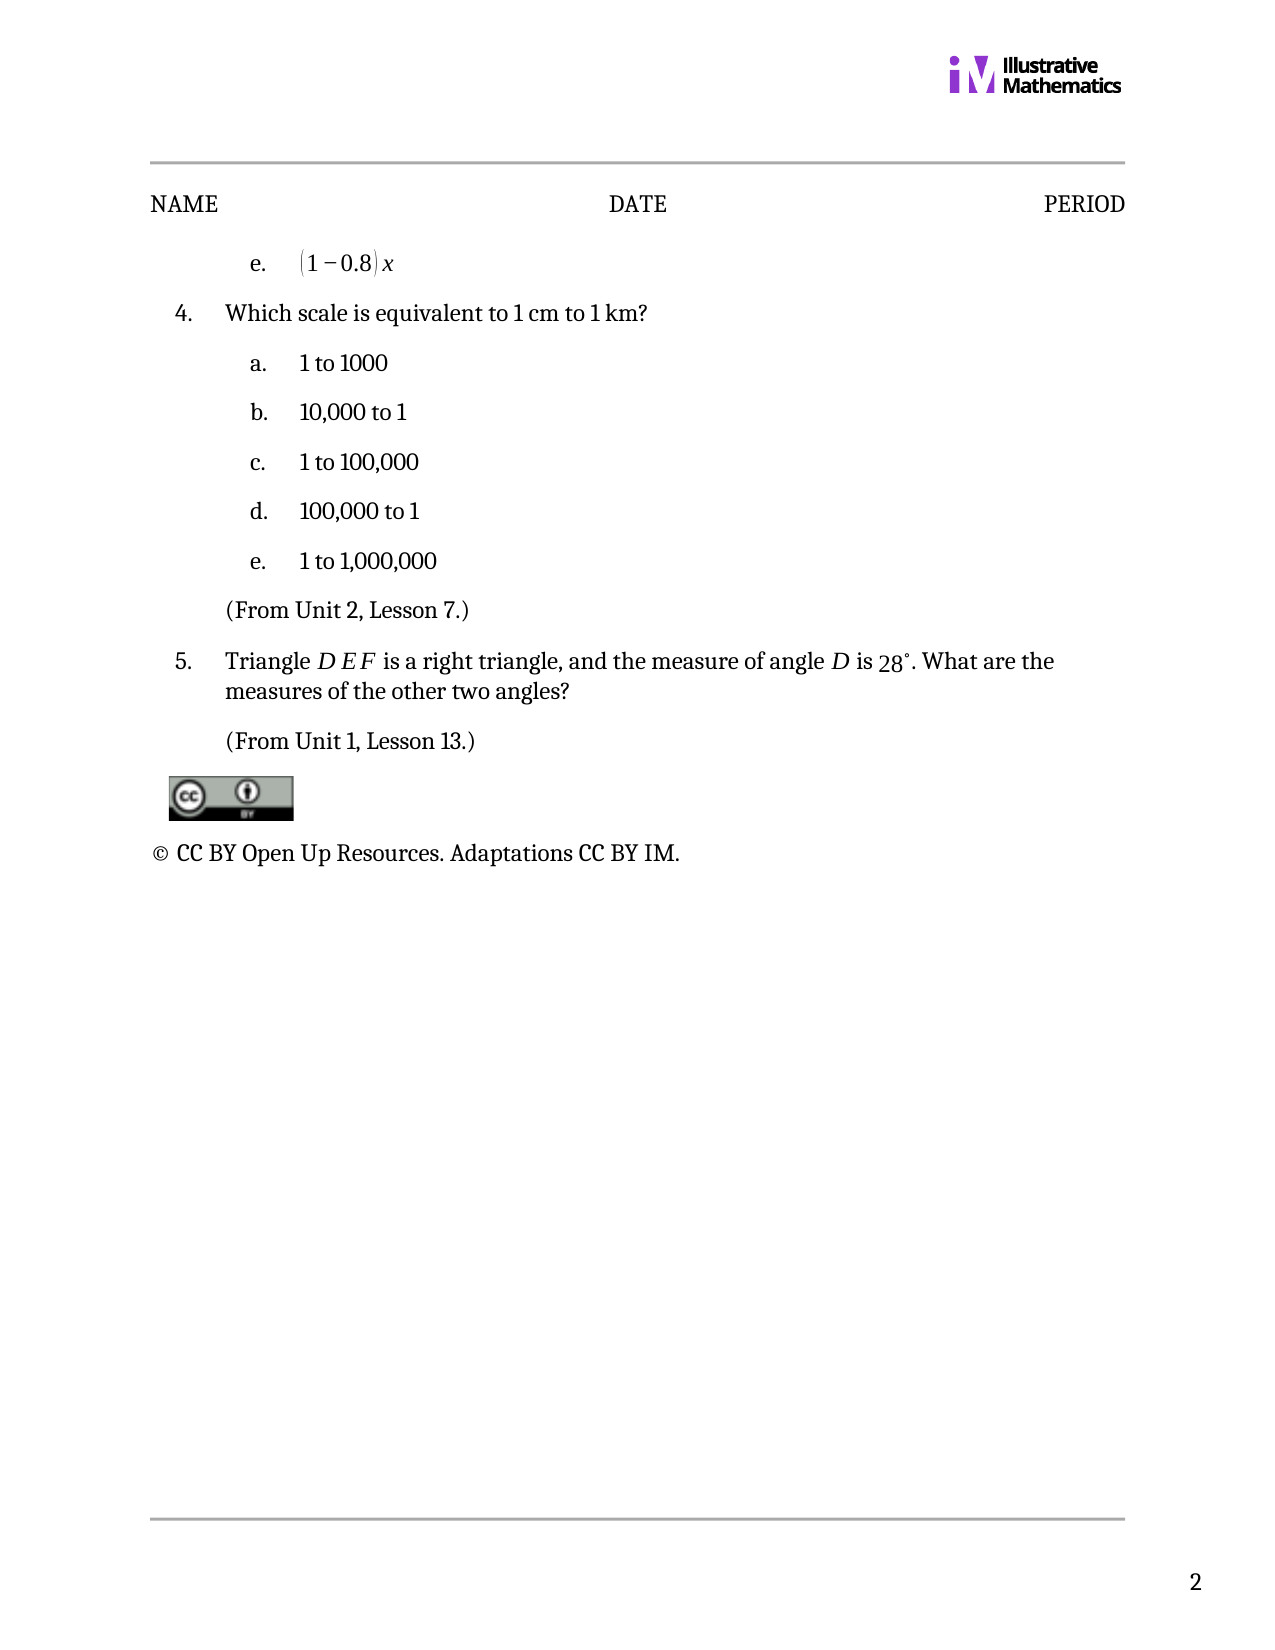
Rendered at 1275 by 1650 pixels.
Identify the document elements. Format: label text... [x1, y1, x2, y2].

picture [168, 776, 294, 821]
list 1 to 100,000 [250, 448, 1125, 476]
list 1 to 1000 [250, 348, 1125, 377]
list Which scale is equivalent to 1 cm to 1 km? [175, 299, 1125, 328]
list (From Unit 1, Lesson 13.) [175, 727, 1125, 756]
list Triangle is a right triangle, and the measure of angle is . What are the measures of the other two angles? [175, 646, 1125, 706]
list (From Unit 2, Lesson 7.) [175, 596, 1125, 625]
list 1 to 1,000,000 [250, 547, 1125, 576]
text © CC BY Open Up Resources. Adaptations CC BY IM. [150, 839, 1125, 868]
list 10,000 to 1 [250, 398, 1125, 427]
picture [949, 55, 1121, 93]
list 100,000 to 1 [250, 497, 1125, 526]
